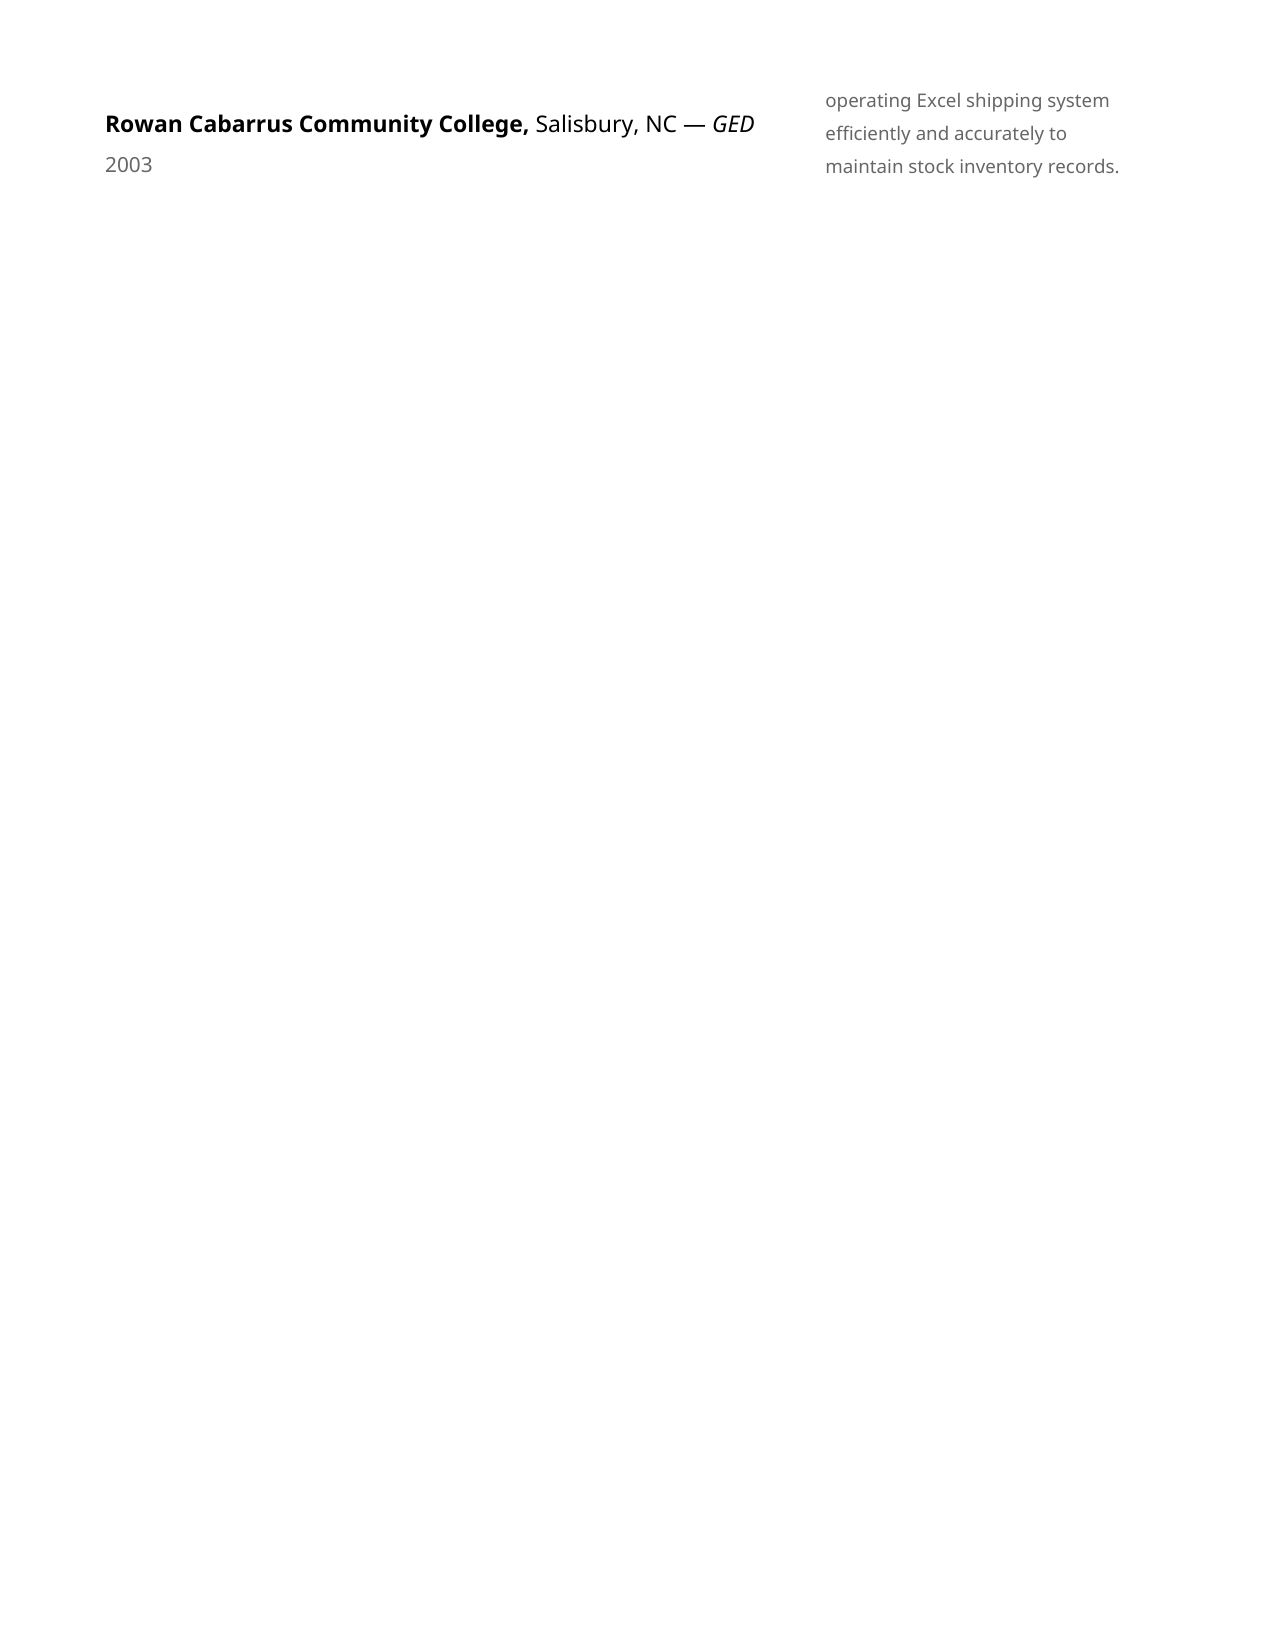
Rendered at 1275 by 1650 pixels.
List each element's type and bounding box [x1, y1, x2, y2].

table_cell [90, 60, 810, 283]
table_cell [810, 60, 1181, 283]
